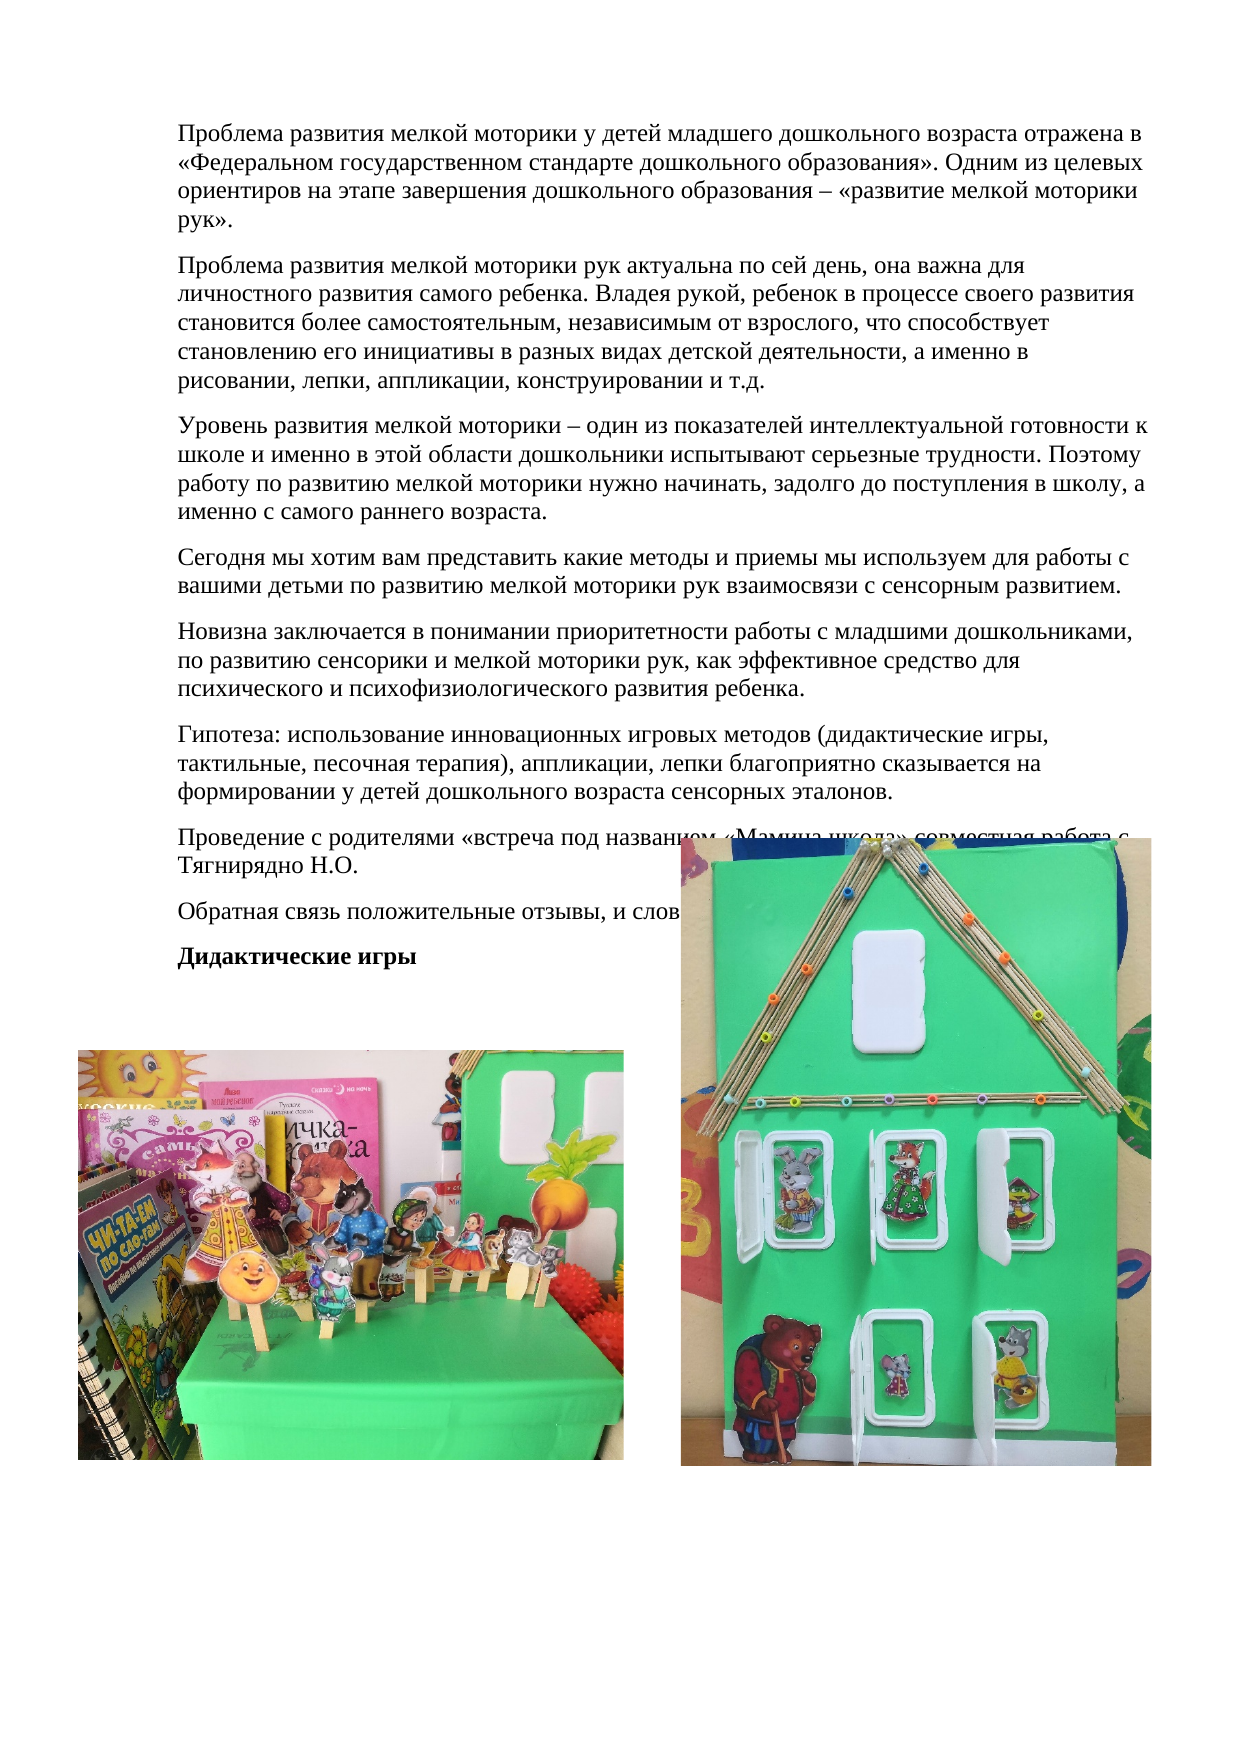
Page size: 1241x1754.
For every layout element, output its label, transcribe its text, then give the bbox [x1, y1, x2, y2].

picture [78, 1050, 624, 1460]
text Сегодня мы хотим вам представить какие методы и приемы мы используем для работы с вашими детьми по развитию мелкой моторики рук взаимосвязи с сенсорным развитием. [177, 542, 1152, 599]
text Проведение с родителями «встреча под названием «Мамина школа» совместная работа с Тягнирядно Н.О. [177, 822, 1152, 879]
text Проблема развития мелкой моторики рук актуальна по сей день, она важна для личностного развития самого ребенка. Владея рукой, ребенок в процессе своего развития становится более самостоятельным, независимым от взрослого, что способствует становлению его инициативы в разных видах детской деятельности, а именно в рисовании, лепки, аппликации, конструировании и т.д. [177, 250, 1152, 393]
text Проблема развития мелкой моторики у детей младшего дошкольного возраста отражена в «Федеральном государственном стандарте дошкольного образования». Одним из целевых ориентиров на этапе завершения дошкольного образования – «развитие мелкой моторики рук». [177, 118, 1152, 233]
text Новизна заключается в понимании приоритетности работы с младшими дошкольниками, по развитию сенсорики и мелкой моторики рук, как эффективное средство для психического и психофизиологического развития ребенка. [177, 616, 1152, 702]
text Уровень развития мелкой моторики – один из показателей интеллектуальной готовности к школе и именно в этой области дошкольники испытывают серьезные трудности. Поэтому работу по развитию мелкой моторики нужно начинать, задолго до поступления в школу, а именно с самого раннего возраста. [177, 410, 1152, 525]
text Обратная связь положительные отзывы, и словами благодарности от родителей. [177, 896, 680, 925]
text Гипотеза: использование инновационных игровых методов (дидактические игры, тактильные, песочная терапия), аппликации, лепки благоприятно сказывается на формировании у детей дошкольного возраста сенсорных эталонов. [177, 719, 1152, 805]
picture [680, 838, 1152, 1466]
text Дидактические игры [177, 941, 680, 970]
